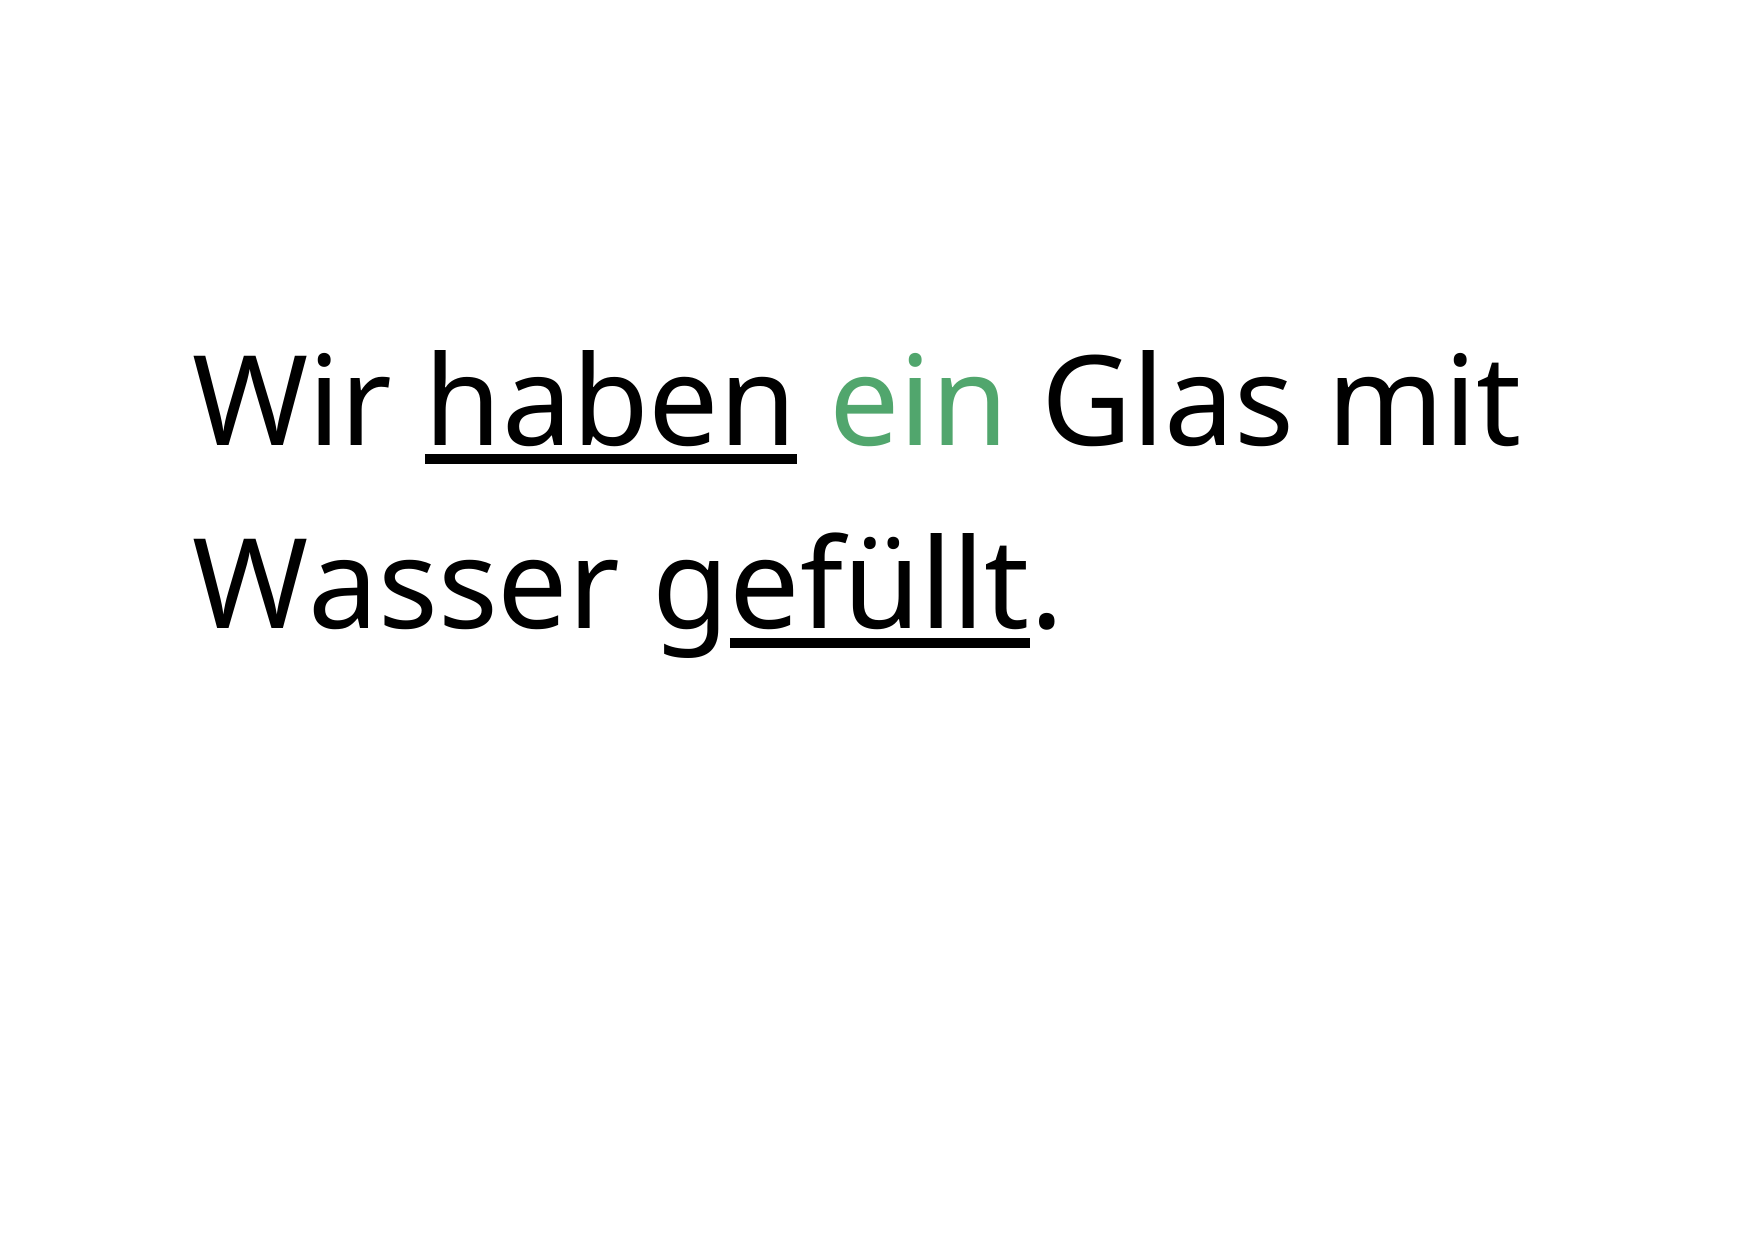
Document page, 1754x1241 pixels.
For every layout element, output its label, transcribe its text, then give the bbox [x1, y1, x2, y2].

text Wir haben ein Glas mit Wasser gefüllt. [192, 311, 1606, 666]
